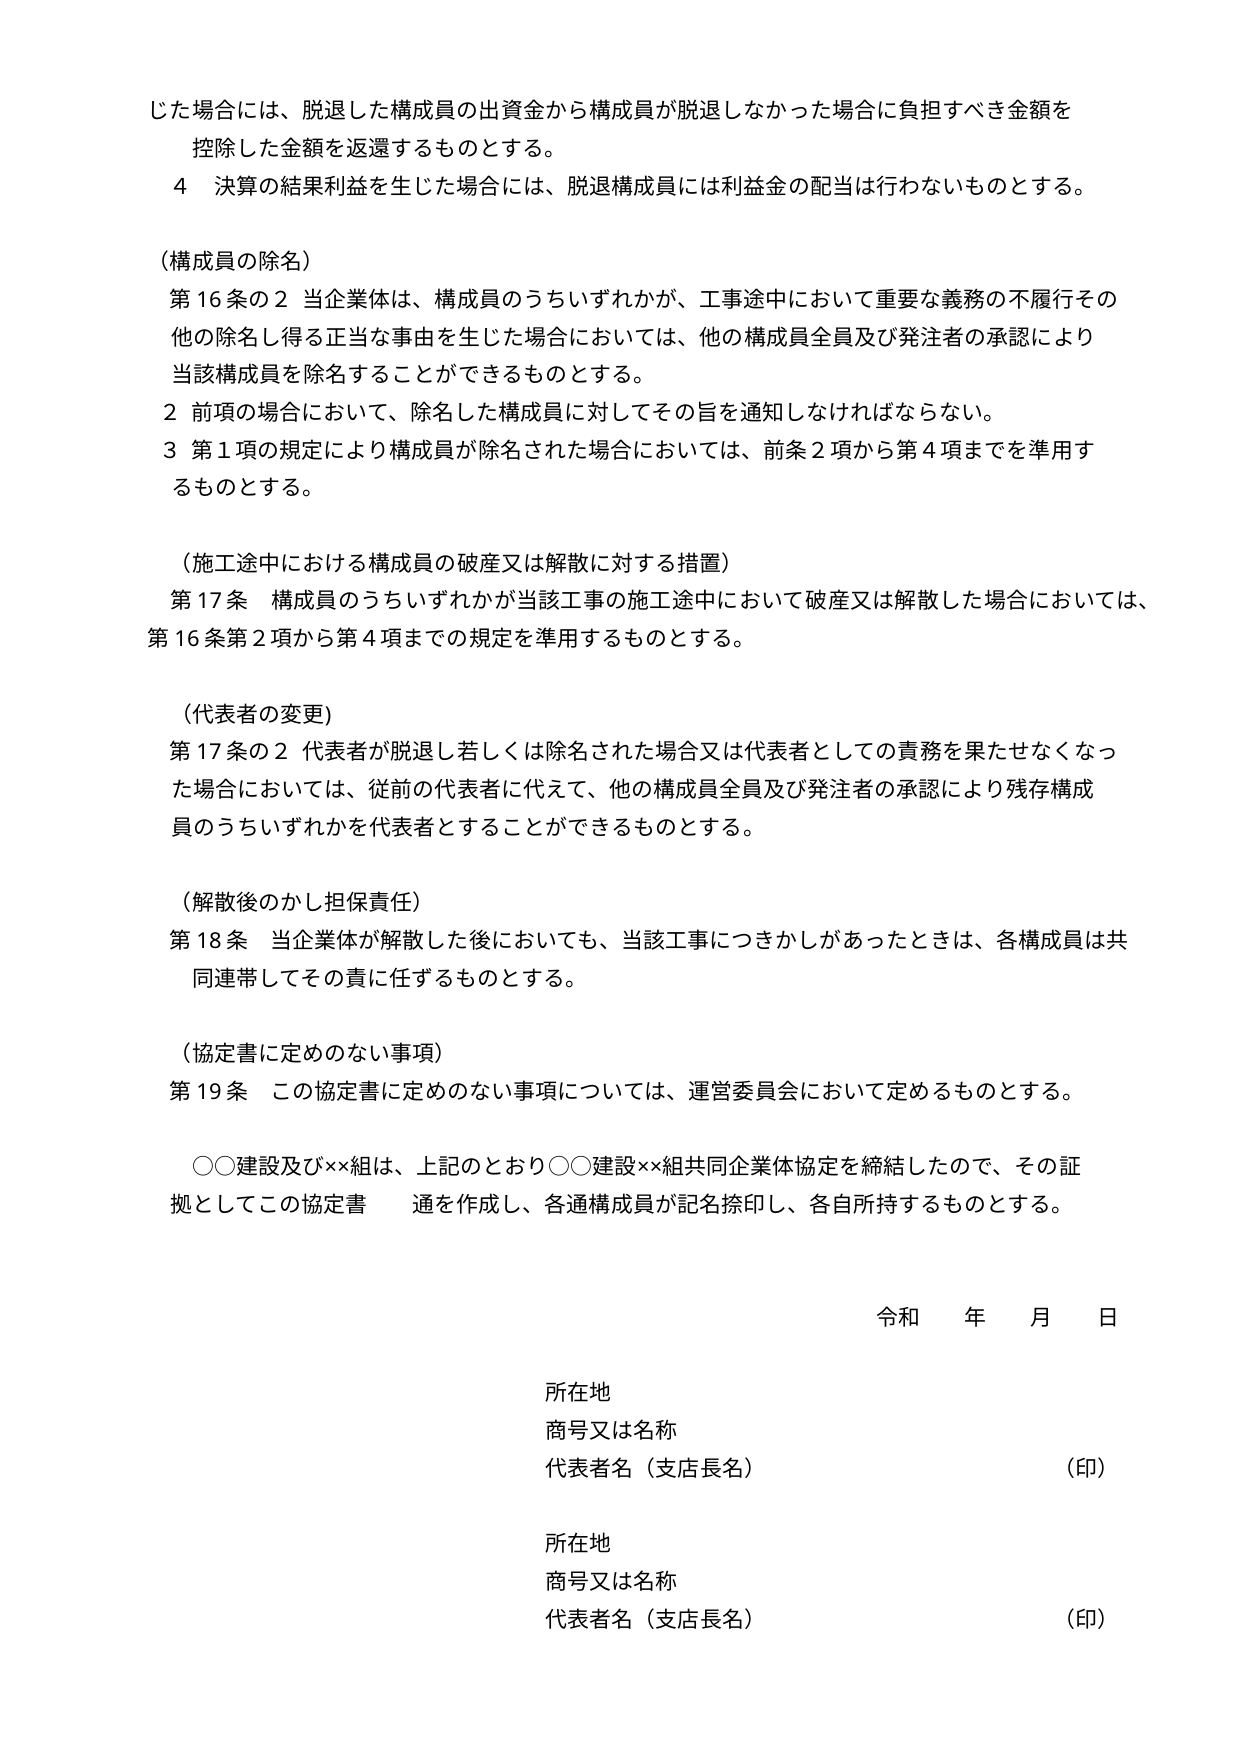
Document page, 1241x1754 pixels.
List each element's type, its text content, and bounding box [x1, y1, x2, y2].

text 他の除名し得る正当な事由を生じた場合においては、他の構成員全員及び発注者の承認により [148, 315, 1163, 352]
text 代表者名（支店長名） （印） [148, 1446, 1163, 1484]
text ３ 第１項の規定により構成員が除名された場合においては、前条２項から第４項までを準用す [148, 428, 1163, 466]
text （施工途中における構成員の破産又は解散に対する措置） [148, 541, 1163, 579]
text 令和 年 月 日 [148, 1295, 1163, 1333]
text 同連帯してその責に任ずるものとする。 [148, 956, 1163, 993]
text 所在地 [148, 1371, 1163, 1408]
text 当該構成員を除名することができるものとする。 [148, 352, 1163, 390]
text ２ 前項の場合において、除名した構成員に対してその旨を通知しなければならない。 [148, 390, 1163, 428]
text 第17条の２ 代表者が脱退し若しくは除名された場合又は代表者としての責務を果たせなくなっ [148, 729, 1163, 767]
text （代表者の変更) [148, 692, 1163, 729]
text （構成員の除名） [148, 239, 1163, 277]
text 員のうちいずれかを代表者とすることができるものとする。 [148, 805, 1163, 843]
text 第19条 この協定書に定めのない事項については、運営委員会において定めるものとする。 [148, 1069, 1163, 1107]
text 第18条 当企業体が解散した後においても、当該工事につきかしがあったときは、各構成員は共 [148, 918, 1140, 956]
text 商号又は名称 [148, 1408, 1163, 1446]
text るものとする。 [148, 466, 1163, 503]
text 所在地 [148, 1521, 1163, 1559]
text （協定書に定めのない事項） [148, 1031, 1163, 1069]
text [148, 88, 1140, 126]
text 控除した金額を返還するものとする。 [148, 126, 1163, 164]
text 商号又は名称 [148, 1559, 1163, 1597]
text ４ 決算の結果利益を生じた場合には、脱退構成員には利益金の配当は行わないものとする。 [148, 164, 1163, 202]
text 第16条の２ 当企業体は、構成員のうちいずれかが、工事途中において重要な義務の不履行その [148, 277, 1163, 315]
text ○○建設及び××組は、上記のとおり○○建設××組共同企業体協定を締結したので、その証 [148, 1144, 1163, 1182]
text 第17条 構成員のうちいずれかが当該工事の施工途中において破産又は解散した場合においては、 第16条第２項から第４項までの規定を準用するものとする。 [148, 579, 1163, 654]
text （解散後のかし担保責任） [148, 880, 1163, 918]
text 代表者名（支店長名） （印） [148, 1597, 1163, 1634]
text 拠としてこの協定書 通を作成し、各通構成員が記名捺印し、各自所持するものとする。 [148, 1182, 1163, 1220]
text た場合においては、従前の代表者に代えて、他の構成員全員及び発注者の承認により残存構成 [148, 767, 1163, 805]
